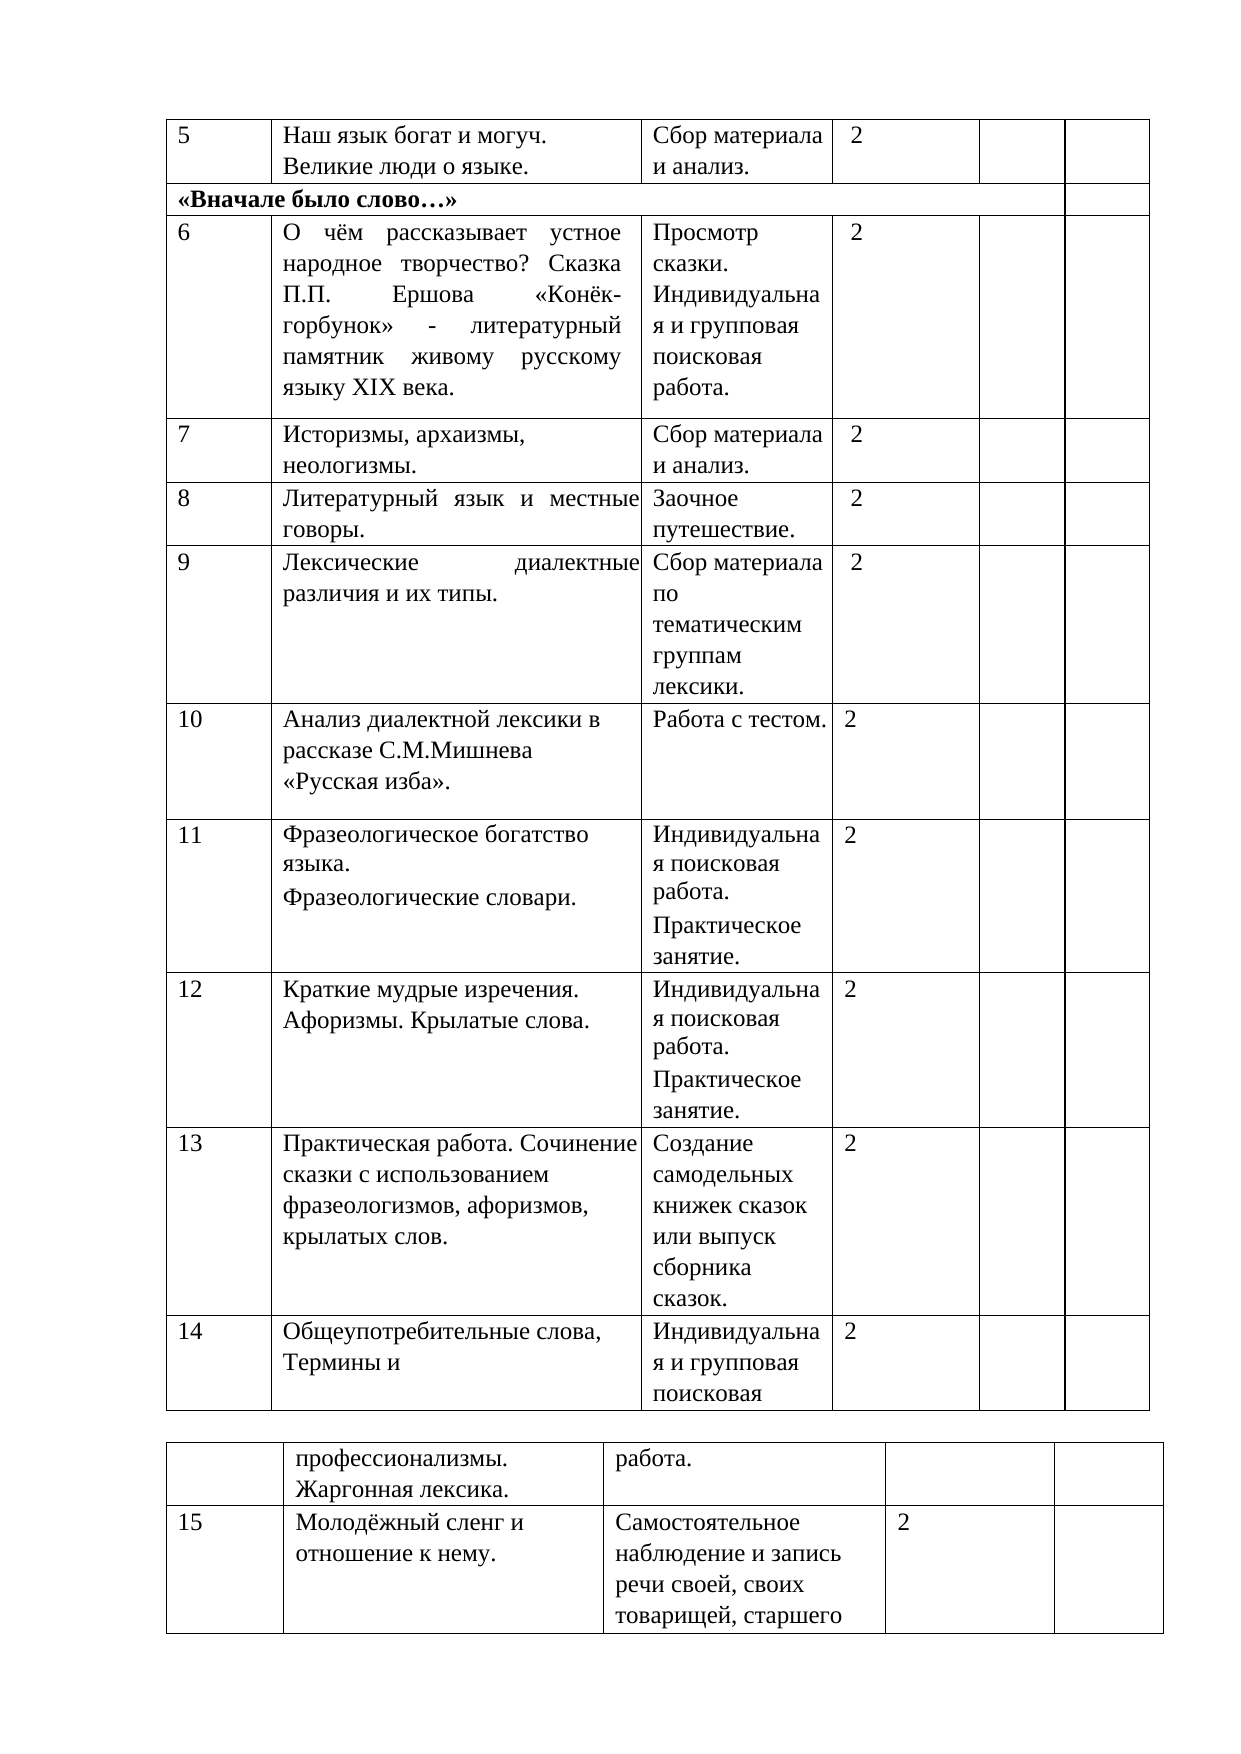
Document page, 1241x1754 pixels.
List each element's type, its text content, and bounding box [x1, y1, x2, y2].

table_cell 5 [167, 120, 271, 182]
table_cell [1066, 820, 1149, 972]
table_cell [980, 973, 1064, 1127]
table_cell Наш язык богат и могуч. Великие люди о языке. [272, 120, 641, 182]
table_cell 9 [167, 546, 271, 702]
table_cell [980, 1128, 1064, 1314]
table_cell Фразеологическое богатство языка. Фразеологические словари. [272, 820, 641, 972]
table_cell [1066, 973, 1149, 1127]
table_cell Индивидуальная и групповая поисковая [642, 1316, 832, 1409]
table_cell [980, 120, 1064, 182]
table_cell «Вначале было слово…» [167, 184, 1064, 215]
table_cell [1066, 546, 1149, 702]
table_cell [980, 1316, 1064, 1409]
table_cell 2 [833, 419, 979, 482]
table_cell [1066, 120, 1149, 182]
table_cell 15 [167, 1506, 283, 1633]
table_cell [1066, 419, 1149, 482]
table_cell Работа с тестом. [642, 704, 832, 818]
table_cell [1066, 483, 1149, 545]
table_cell Лексические диалектные различия и их типы. [272, 546, 641, 702]
table_header [1055, 1443, 1163, 1505]
table_cell [980, 419, 1064, 482]
table_cell 2 [833, 546, 979, 702]
table_cell [980, 704, 1064, 818]
table_cell 2 [833, 973, 979, 1127]
table_cell Создание самодельных книжек сказок или выпуск сборника сказок. [642, 1128, 832, 1314]
table_cell 2 [833, 216, 979, 418]
table_cell 2 [833, 1128, 979, 1314]
table_cell Просмотр сказки. Индивидуальная и групповая поисковая работа. [642, 216, 832, 418]
table_cell 13 [167, 1128, 271, 1314]
table_cell 11 [167, 820, 271, 972]
table_cell [980, 216, 1064, 418]
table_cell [604, 1506, 885, 1633]
table_cell 2 [886, 1506, 1054, 1633]
table_cell [1066, 1128, 1149, 1314]
table_cell 14 [167, 1316, 271, 1409]
table_cell О чём рассказывает устное народное творчество? Сказка П.П. Ершова «Конёк-горбунок» - литературный памятник живому русскому языку XIX века. [272, 216, 641, 418]
table_cell [1066, 1316, 1149, 1409]
table_header работа. [604, 1443, 885, 1505]
table_cell 2 [833, 120, 979, 182]
table_cell 8 [167, 483, 271, 545]
table_cell 2 [833, 820, 979, 972]
table_cell Заочное путешествие. [642, 483, 832, 545]
table_header [167, 1443, 283, 1505]
table_cell Литературный язык и местные говоры. [272, 483, 641, 545]
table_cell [284, 1506, 603, 1633]
table_cell Историзмы, архаизмы, неологизмы. [272, 419, 641, 482]
table_cell Анализ диалектной лексики в рассказе С.М.Мишнева «Русская изба». [272, 704, 641, 818]
table_cell [1066, 216, 1149, 418]
table_cell 2 [833, 1316, 979, 1409]
table_cell 12 [167, 973, 271, 1127]
table_cell [1055, 1506, 1163, 1633]
table_header [886, 1443, 1054, 1505]
table_cell [1066, 704, 1149, 818]
table_cell [980, 546, 1064, 702]
table_cell Общеупотребительные слова, Термины и [272, 1316, 641, 1409]
table_cell 7 [167, 419, 271, 482]
table_cell [1066, 184, 1149, 215]
table_cell Индивидуальная поисковая работа. Практическое занятие. [642, 820, 832, 972]
table_cell Сбор материала по тематическим группам лексики. [642, 546, 832, 702]
table_cell 2 [833, 483, 979, 545]
table_cell Индивидуальная поисковая работа. Практическое занятие. [642, 973, 832, 1127]
table_cell 2 [833, 704, 979, 818]
table_cell Краткие мудрые изречения. Афоризмы. Крылатые слова. [272, 973, 641, 1127]
table_cell 10 [167, 704, 271, 818]
table_cell Сбор материала и анализ. [642, 419, 832, 482]
table_cell [980, 820, 1064, 972]
table_cell 6 [167, 216, 271, 418]
table_cell [980, 483, 1064, 545]
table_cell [642, 120, 832, 182]
table_header профессионализмы. Жаргонная лексика. [284, 1443, 603, 1505]
table_cell Практическая работа. Сочинение сказки с использованием фразеологизмов, афоризмов, крылатых слов. [272, 1128, 641, 1314]
